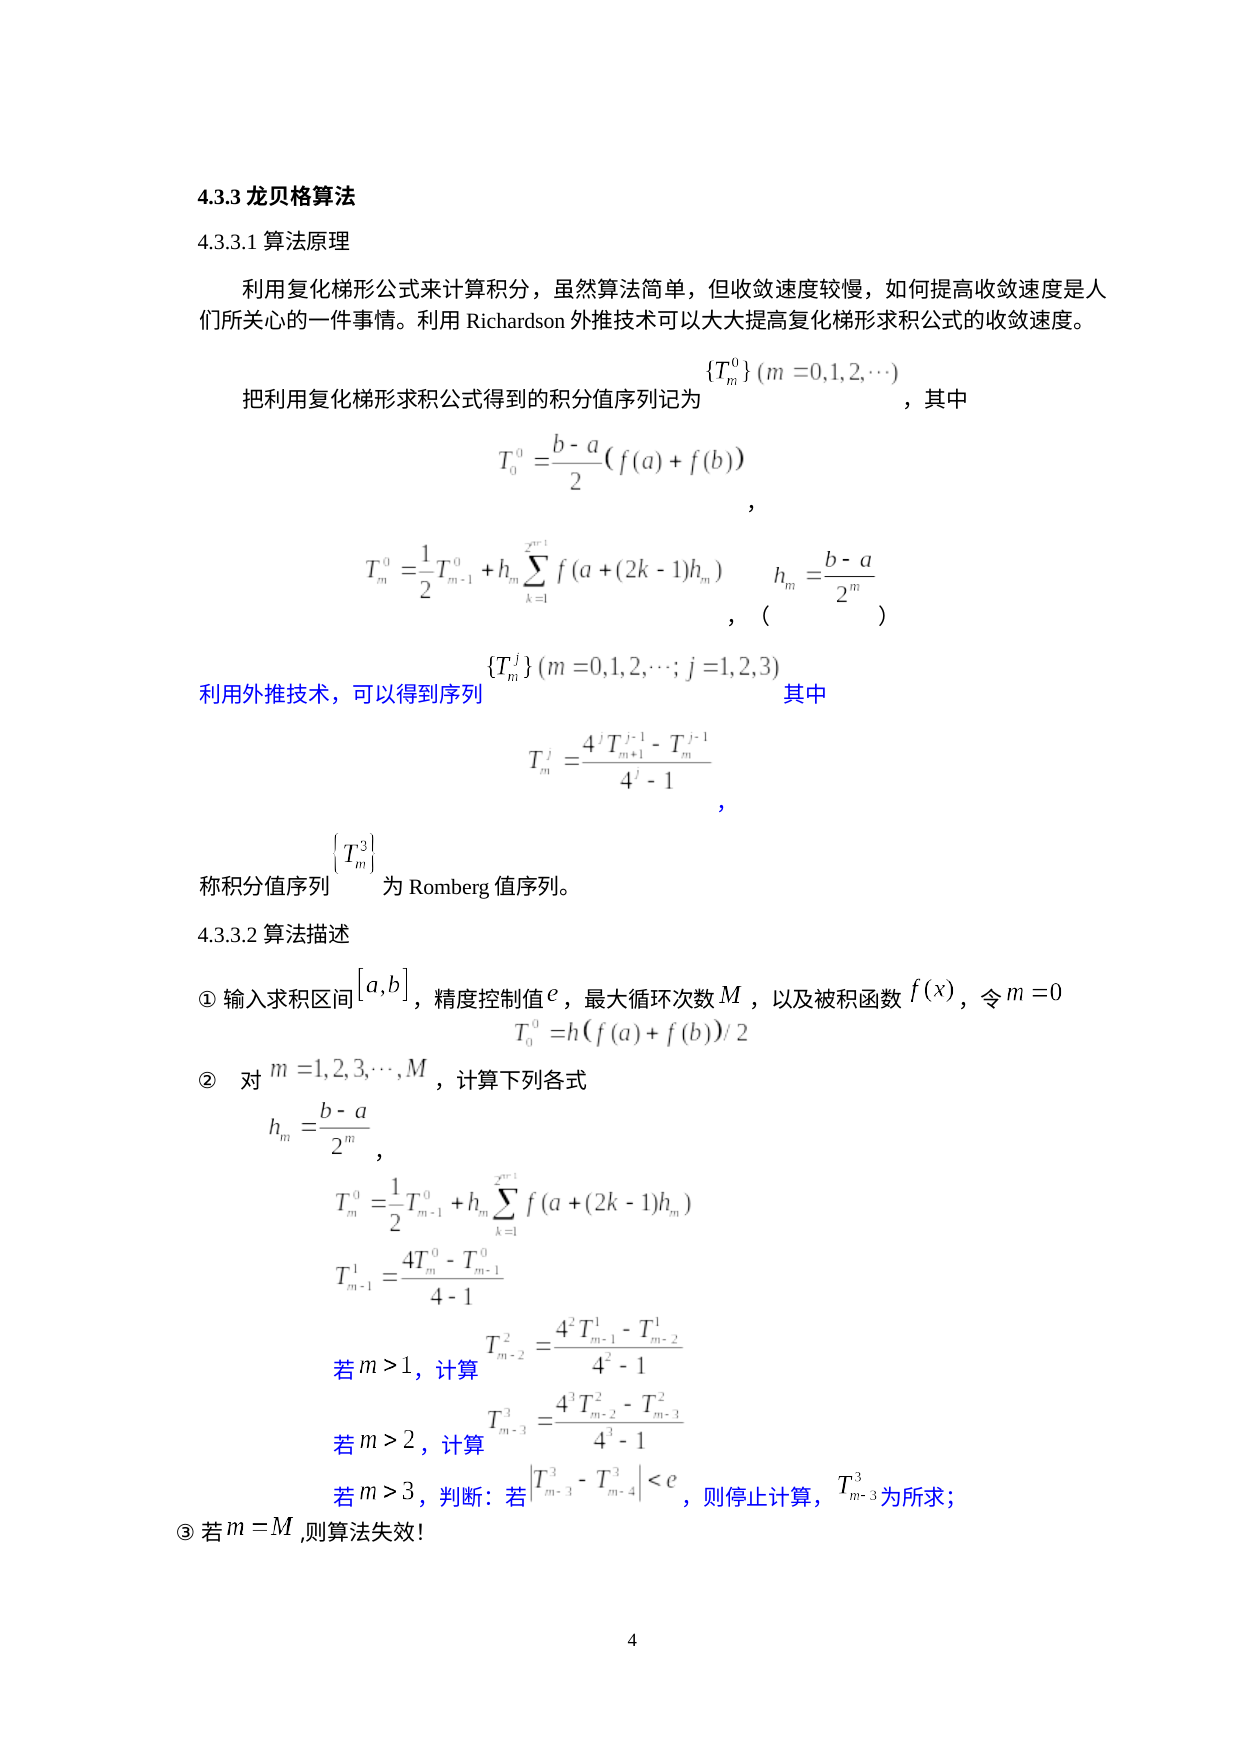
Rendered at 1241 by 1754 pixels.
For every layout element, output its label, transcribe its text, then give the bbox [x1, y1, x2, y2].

text 若，判断：若，则停止计算，为所求； [202, 1459, 1110, 1511]
text 称积分值序列为Romberg值序列。 [199, 832, 1110, 901]
text 把利用复化梯形求积公式得到的积分值序列记为，其中 [243, 351, 1110, 413]
text ， [153, 725, 1110, 816]
text ，（） [153, 533, 1110, 630]
text ③ 若,则算法失效！ [153, 1511, 1110, 1547]
subtitle .1 算法原理 [197, 223, 1110, 256]
text ， [153, 429, 1110, 517]
subtitle 龙贝格算法 [197, 178, 1110, 211]
subtitle 4.3.3.2 算法描述 [197, 917, 1110, 949]
text 利用复化梯形公式来计算积分，虽然算法简单，但收敛速度较慢，如何提高收敛速度是人们所关心的一件事情。利用Richardson外推技术可以大大提高复化梯形求积公式的收敛速度。 [199, 272, 1110, 335]
text ① 输入求积区间，精度控制值，最大循环次数，以及被积函数，令 [197, 965, 1110, 1013]
text ， [197, 1095, 1110, 1166]
text 若，计算 [202, 1309, 1110, 1384]
text 若，计算 [202, 1384, 1110, 1459]
list 对 ，计算下列各式 [197, 1055, 1110, 1095]
text 利用外推技术，可以得到序列其中 [199, 647, 1110, 709]
